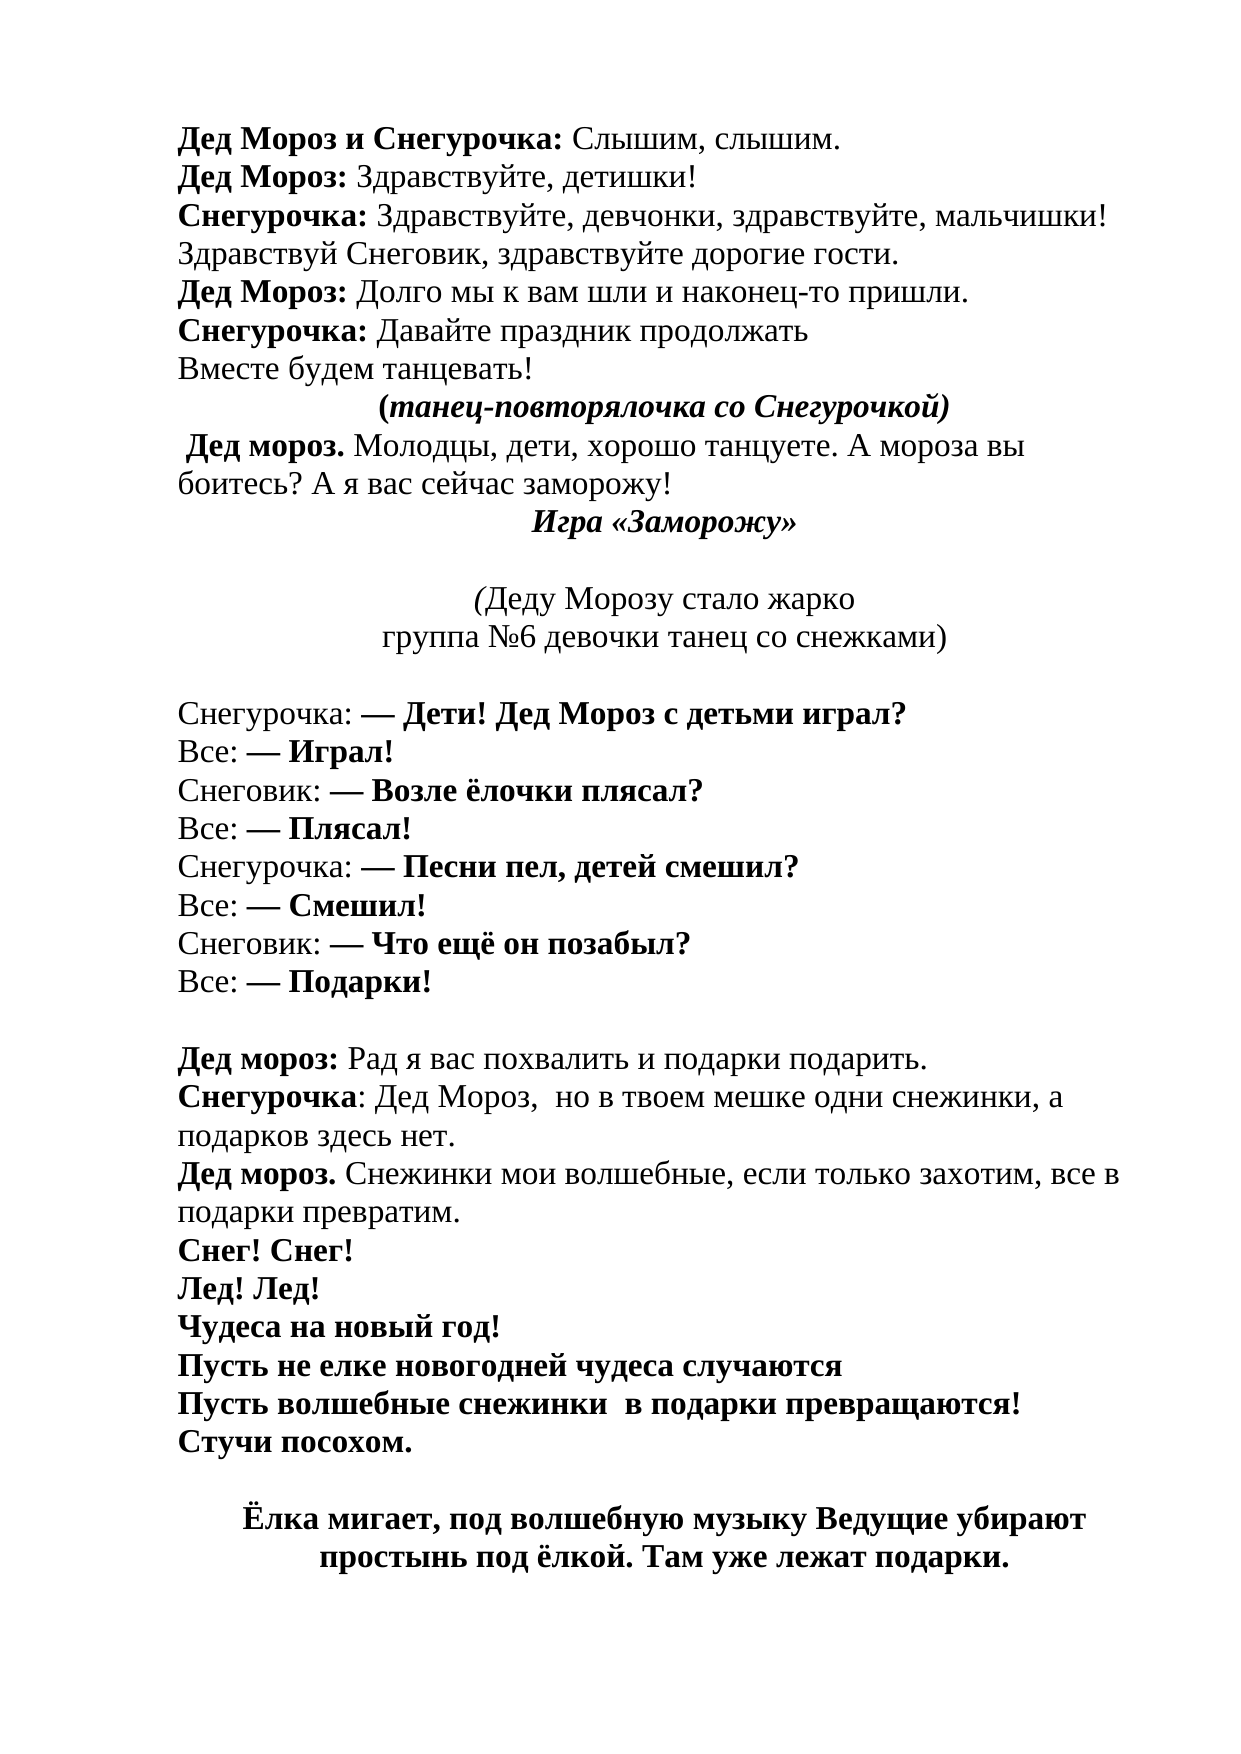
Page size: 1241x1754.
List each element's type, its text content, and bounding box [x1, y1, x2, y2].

text Все: — Подарки! [177, 961, 1152, 1000]
text Дед Мороз: Долго мы к вам шли и наконец-то пришли. [177, 271, 1152, 310]
text группа №6 девочки танец со снежками) [177, 616, 1152, 655]
text Снеговик: — Что ещё он позабыл? [177, 923, 1152, 961]
text Дед мороз. Молодцы, дети, хорошо танцуете. А мороза вы боитесь? А я вас сейчас заморожу! [177, 425, 1152, 501]
text Снегурочка: Давайте праздник продолжать [177, 310, 1152, 348]
text Все: — Играл! [177, 731, 1152, 770]
text Снегурочка: — Песни пел, детей смешил? [177, 846, 1152, 885]
text Игра «Заморожу» [177, 501, 1152, 540]
text Дед мороз: Рад я вас похвалить и подарки подарить. Снегурочка: Дед Мороз, но в твоем мешке одни снежинки, а подарков здесь нет. Дед мороз. Снежинки мои волшебные, если только захотим, все в подарки превратим. Снег! Снег! Лед! Лед! Чудеса на новый год! Пусть не елке новогодней чудеса случаются Пусть волшебные снежинки в подарки превращаются! Стучи посохом. [177, 1038, 1152, 1460]
text Снегурочка: — Дети! Дед Мороз с детьми играл? [177, 693, 1152, 731]
text Все: — Плясал! [177, 808, 1152, 846]
text (Деду Морозу стало жарко [177, 578, 1152, 616]
text Снеговик: — Возле ёлочки плясал? [177, 770, 1152, 808]
text Ёлка мигает, под волшебную музыку Ведущие убирают простынь под ёлкой. Там уже лежат подарки. [177, 1498, 1152, 1575]
text Вместе будем танцевать! [177, 348, 1152, 386]
text Дед Мороз и Снегурочка: Слышим, слышим. [177, 118, 1152, 156]
text Все: — Смешил! [177, 885, 1152, 923]
text (танец-повторялочка со Снегурочкой) [177, 386, 1152, 425]
text Снегурочка: Здравствуйте, девчонки, здравствуйте, мальчишки! Здравствуй Снеговик, здравствуйте дорогие гости. [177, 195, 1152, 271]
text Дед Мороз: Здравствуйте, детишки! [177, 156, 1152, 195]
